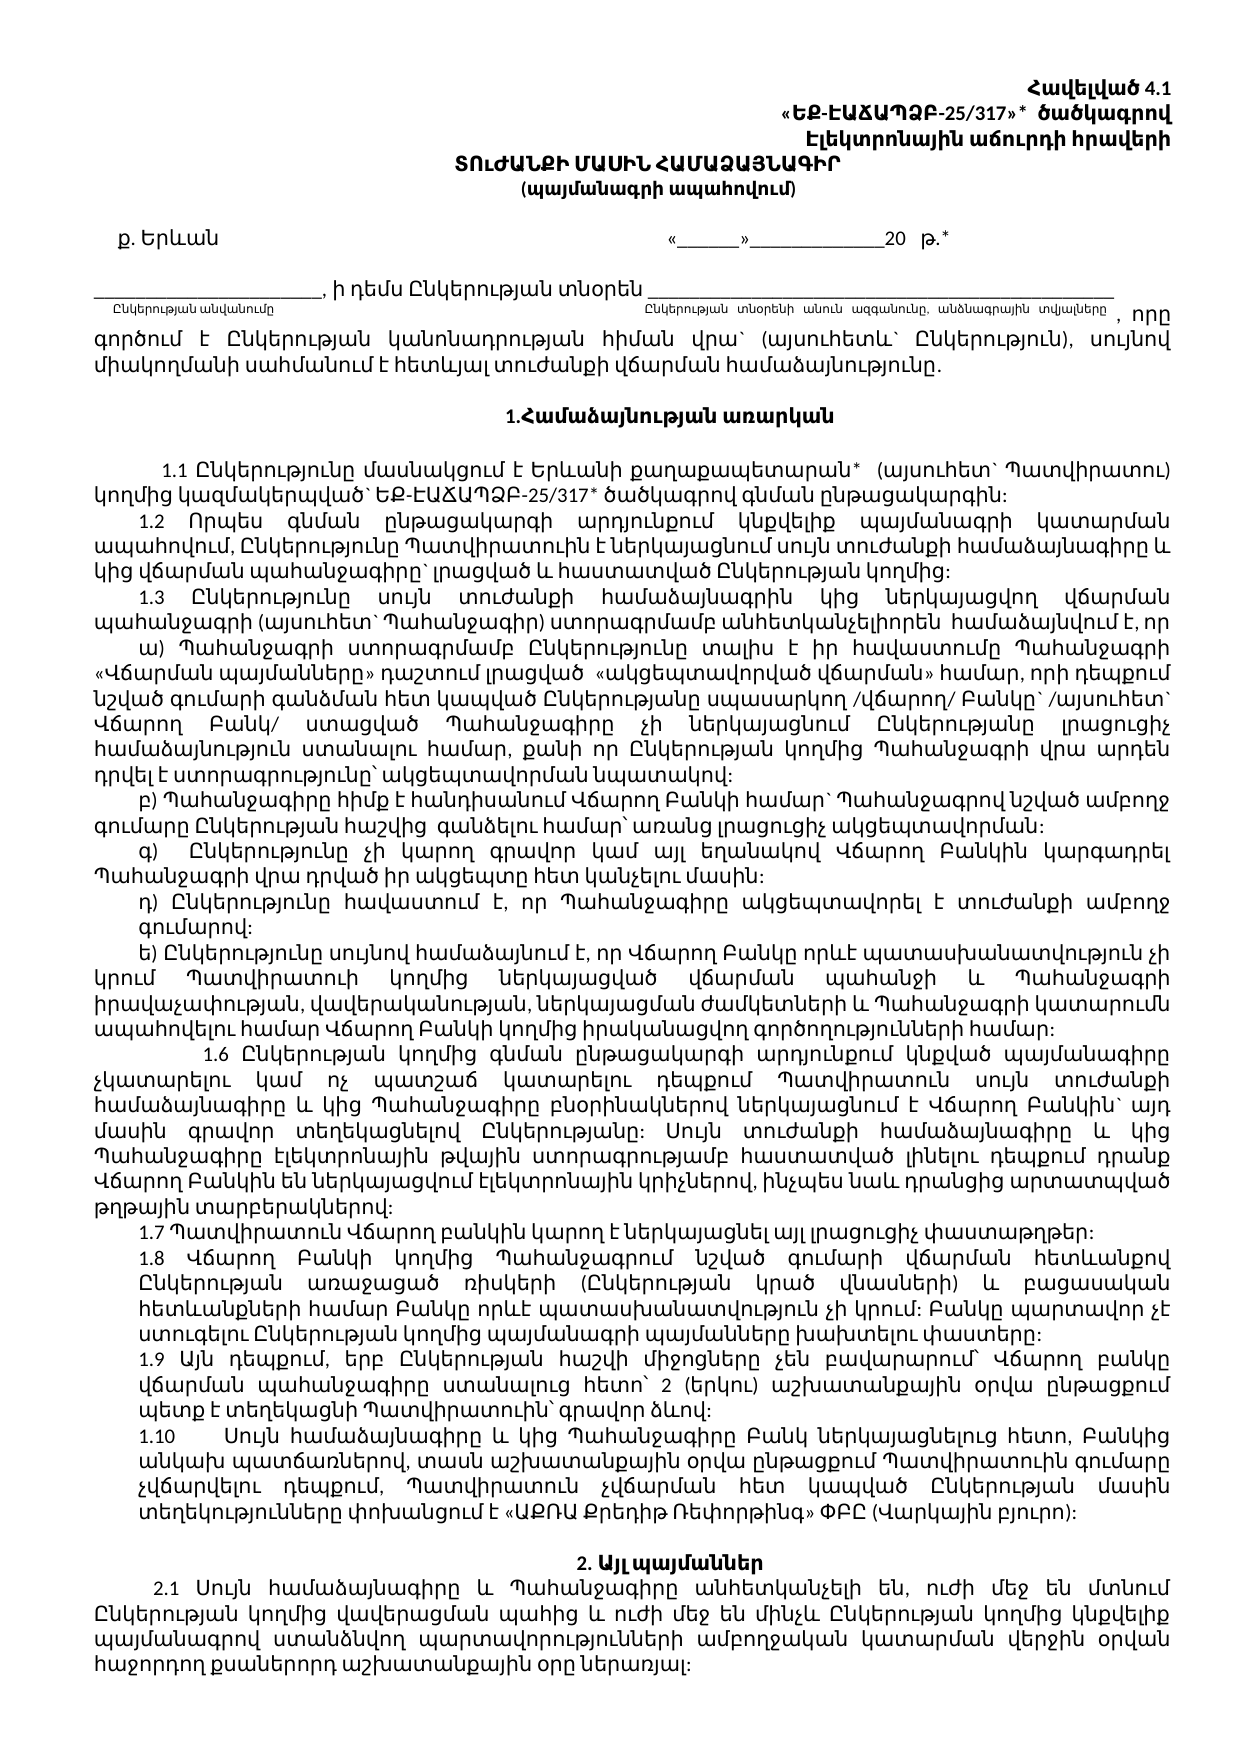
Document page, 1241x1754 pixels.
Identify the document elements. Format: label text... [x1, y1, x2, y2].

text ______________________, ի դեմս Ընկերության տնօրեն _____________________________________________ [94, 276, 1171, 301]
text ա) Պահանջագրի ստորագրմամբ Ընկերությունը տալիս է իր հավաստումը Պահանջագրի «Վճարման պայմանները» դաշտում լրացված «ակցեպտավորված վճարման» համար, որի դեպքում նշված գումարի գանձման հետ կապված Ընկերությանը սպասարկող /վճարող/ Բանկը` /այսուհետ` Վճարող Բանկ/ ստացված Պահանջագիրը չի ներկայացնում Ընկերությանը լրացուցիչ համաձայնություն ստանալու համար, քանի որ Ընկերության կողմից Պահանջագրի վրա արդեն դրվել է ստորագրությունը՝ ակցեպտավորման նպատակով: [94, 635, 1171, 787]
text 1.Համաձայնության առարկան [169, 403, 1171, 428]
text 2.1 Սույն համաձայնագիրը և Պահանջագիրը անհետկանչելի են, ուժի մեջ են մտնում Ընկերության կողմից վավերացման պահից և ուժի մեջ են մինչև Ընկերության կողմից կնքվելիք պայմանագրով ստանձնվող պարտավորությունների ամբողջական կատարման վերջին օրվան հաջորդող քսաներորդ աշխատանքային օրը ներառյալ: [94, 1575, 1171, 1677]
text ՏՈւԺԱՆՔԻ ՄԱՍԻՆ ՀԱՄԱՁԱՅՆԱԳԻՐ [94, 151, 1171, 177]
text 1.8 Վճարող Բանկի կողմից Պահանջագրում նշված գումարի վճարման հետևանքով Ընկերության առաջացած ռիսկերի (Ընկերության կրած վնասների) և բացասական հետևանքների համար Բանկը որևէ պատասխանատվություն չի կրում: Բանկը պարտավոր չէ ստուգելու Ընկերության կողմից պայմանագրի պայմանները խախտելու փաստերը: [138, 1245, 1171, 1347]
text 1.1 Ընկերությունը մասնակցում է Երևանի քաղաքապետարան* (այսուհետ` Պատվիրատու) կողմից կազմակերպված` ԵՔ-ԷԱՃԱՊՁԲ-25/317* ծածկագրով գնման ընթացակարգին: [94, 457, 1171, 508]
text 1.6 Ընկերության կողմից գնման ընթացակարգի արդյունքում կնքված պայմանագիրը չկատարելու կամ ոչ պատշաճ կատարելու դեպքում Պատվիրատուն սույն տուժանքի համաձայնագիրը և կից Պահանջագիրը բնօրինակներով ներկայացնում է Վճարող Բանկին` այդ մասին գրավոր տեղեկացնելով Ընկերությանը: Սույն տուժանքի համաձայնագիրը և կից Պահանջագիրը էլեկտրոնային թվային ստորագրությամբ հաստատված լինելու դեպքում դրանք Վճարող Բանկին են ներկայացվում էլեկտրոնային կրիչներով, ինչպես նաև դրանցից արտատպված թղթային տարբերակներով: [94, 1042, 1171, 1219]
text ե) Ընկերությունը սույնով համաձայնում է, որ Վճարող Բանկը որևէ պատասխանատվություն չի կրում Պատվիրատուի կողմից ներկայացված վճարման պահանջի և Պահանջագրի իրավաչափության, վավերականության, ներկայացման ժամկետների և Պահանջագրի կատարումն ապահովելու համար Վճարող Բանկի կողմից իրականացվող գործողությունների համար: [94, 940, 1171, 1042]
text բ) Պահանջագիրը հիմք է հանդիսանում Վճարող Բանկի համար` Պահանջագրով նշված ամբողջ գումարը Ընկերության հաշվից գանձելու համար՝ առանց լրացուցիչ ակցեպտավորման: [94, 787, 1171, 838]
text 2. Այլ պայմաններ [169, 1550, 1171, 1575]
text «ԵՔ-ԷԱՃԱՊՁԲ-25/317»* ծածկագրով [94, 100, 1171, 126]
text Ընկերության անվանումը Ընկերության տնօրենի անուն ազգանունը, անձնագրային տվյալները , որը գործում է Ընկերության կանոնադրության հիման վրա` (այսուհետև` Ընկերություն), սույնով միակողմանի սահմանում է հետևյալ տուժանքի վճարման համաձայնությունը. [94, 301, 1171, 377]
text 1.7 Պատվիրատուն Վճարող բանկին կարող է ներկայացնել այլ լրացուցիչ փաստաթղթեր: [138, 1219, 1171, 1245]
text 1.2 Որպես գնման ընթացակարգի արդյունքում կնքվելիք պայմանագրի կատարման ապահովում, Ընկերությունը Պատվիրատուին է ներկայացնում սույն տուժանքի համաձայնագիրը և կից վճարման պահանջագիրը` լրացված և հաստատված Ընկերության կողմից: [94, 508, 1171, 584]
text 1.10 Սույն համաձայնագիրը և կից Պահանջագիրը Բանկ ներկայացնելուց հետո, Բանկից անկախ պատճառներով, տասն աշխատանքային օրվա ընթացքում Պատվիրատուին գումարը չվճարվելու դեպքում, Պատվիրատուն չվճարման հետ կապված Ընկերության մասին տեղեկությունները փոխանցում է «ԱՔՌԱ Քրեդիթ Ռեփորթինգ» ՓԲԸ (Վարկային բյուրո): [138, 1423, 1171, 1524]
text դ) Ընկերությունը հավաստում է, որ Պահանջագիրը ակցեպտավորել է տուժանքի ամբողջ գումարով: [138, 889, 1171, 940]
text 1.3 Ընկերությունը սույն տուժանքի համաձայնագրին կից ներկայացվող վճարման պահանջագրի (այսուհետ` Պահանջագիր) ստորագրմամբ անհետկանչելիորեն համաձայնվում է, որ [94, 584, 1171, 635]
text գ) Ընկերությունը չի կարող գրավոր կամ այլ եղանակով Վճարող Բանկին կարգադրել Պահանջագրի վրա դրված իր ակցեպտը հետ կանչելու մասին: [94, 838, 1171, 889]
text Էլեկտրոնային աճուրդի հրավերի [94, 126, 1171, 151]
text ք. Երևան «______»_____________20 թ.* [94, 225, 1171, 250]
text 1.9 Այն դեպքում, երբ Ընկերության հաշվի միջոցները չեն բավարարում՝ Վճարող բանկը վճարման պահանջագիրը ստանալուց հետո՝ 2 (երկու) աշխատանքային օրվա ընթացքում պետք է տեղեկացնի Պատվիրատուին՝ գրավոր ձևով: [138, 1347, 1171, 1423]
text (պայմանագրի ապահովում) [94, 177, 1171, 199]
text Հավելված 4.1 [94, 75, 1171, 100]
